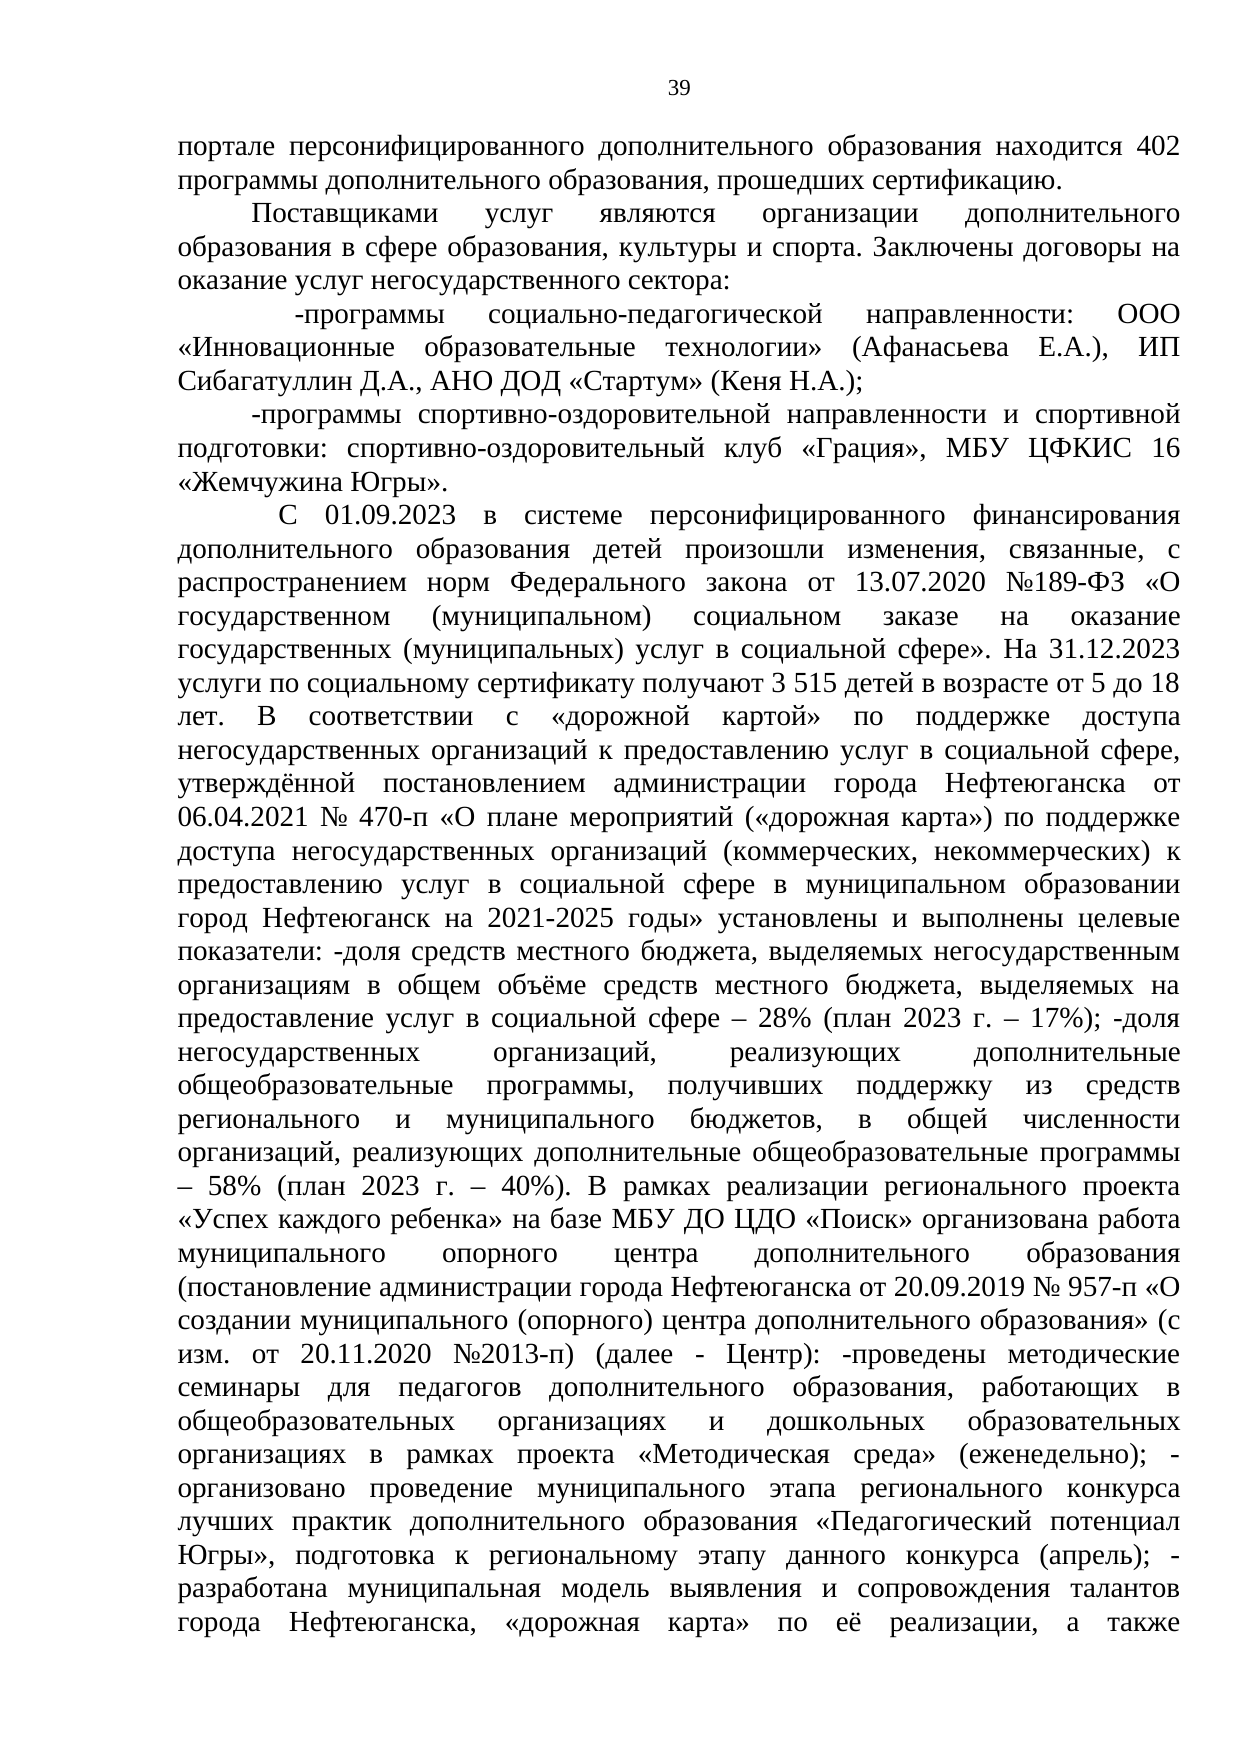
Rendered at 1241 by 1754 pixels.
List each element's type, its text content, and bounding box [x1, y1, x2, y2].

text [177, 497, 1181, 1638]
text -программы спортивно-оздоровительной направленности и спортивной подготовки: спортивно-оздоровительный клуб «Грация», МБУ ЦФКИС 16 «Жемчужина Югры». [177, 397, 1181, 497]
text Поставщиками услуг являются организации дополнительного образования в сфере образования, культуры и спорта. Заключены договоры на оказание услуг негосударственного сектора: [177, 195, 1181, 296]
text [177, 128, 1181, 195]
text -программы социально-педагогической направленности: ООО «Инновационные образовательные технологии» (Афанасьева Е.А.), ИП Сибагатуллин Д.А., АНО ДОД «Стартум» (Кеня Н.А.); [177, 296, 1181, 397]
